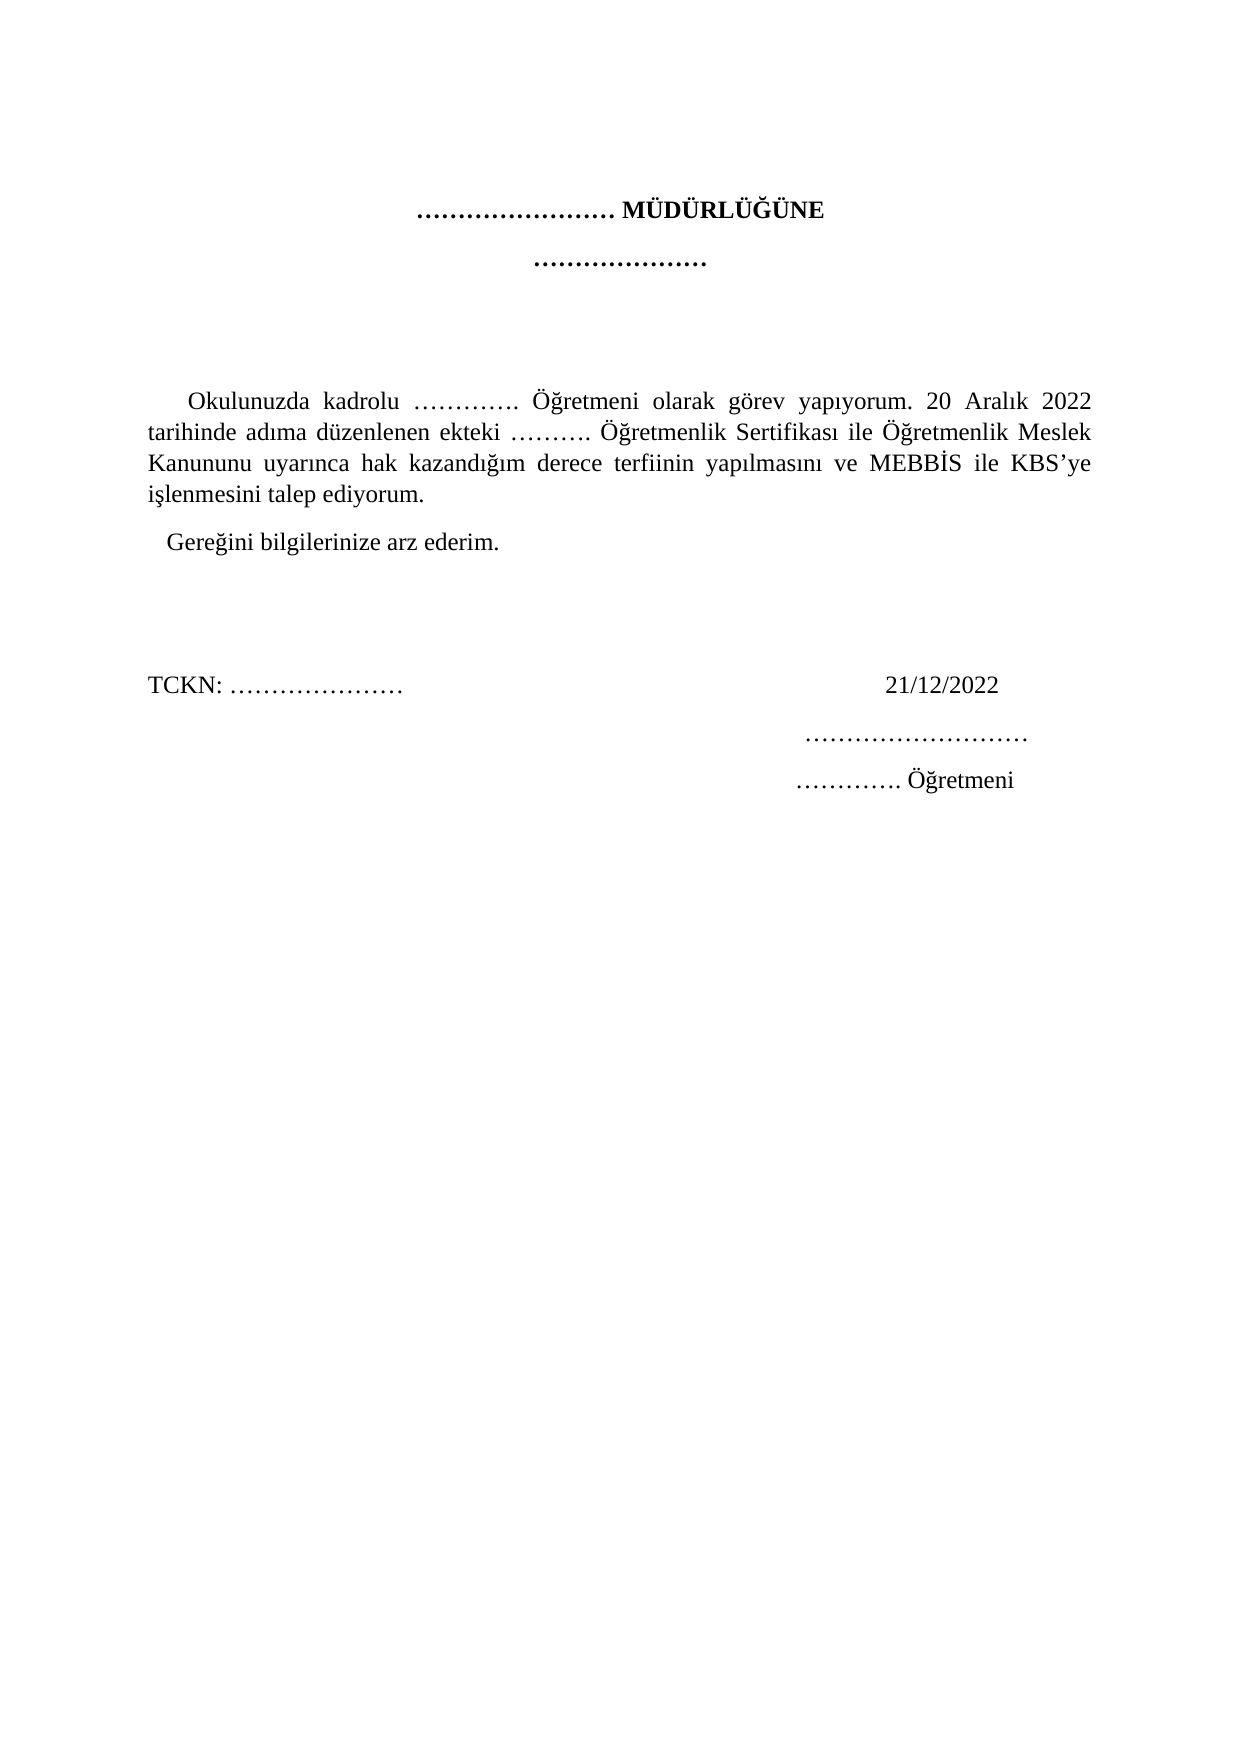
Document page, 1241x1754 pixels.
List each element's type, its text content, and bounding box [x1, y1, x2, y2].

text ……………………… [148, 718, 1093, 747]
text …………………… MÜDÜRLÜĞÜNE [148, 195, 1093, 224]
text …………. Öğretmeni [148, 766, 1093, 794]
text Okulunuzda kadrolu …………. Öğretmeni olarak görev yapıyorum. 20 Aralık 2022 tarihinde adıma düzenlenen ekteki ………. Öğretmenlik Sertifikası ile Öğretmenlik Meslek Kanununu uyarınca hak kazandığım derece terfiinin yapılmasını ve MEBBİS ile KBS’ye işlenmesini talep ediyorum. [148, 386, 1093, 508]
text ………………… [148, 243, 1093, 272]
text Gereğini bilgilerinize arz ederim. [148, 527, 1093, 556]
text TCKN: ………………… 21/12/2022 [148, 670, 1093, 699]
